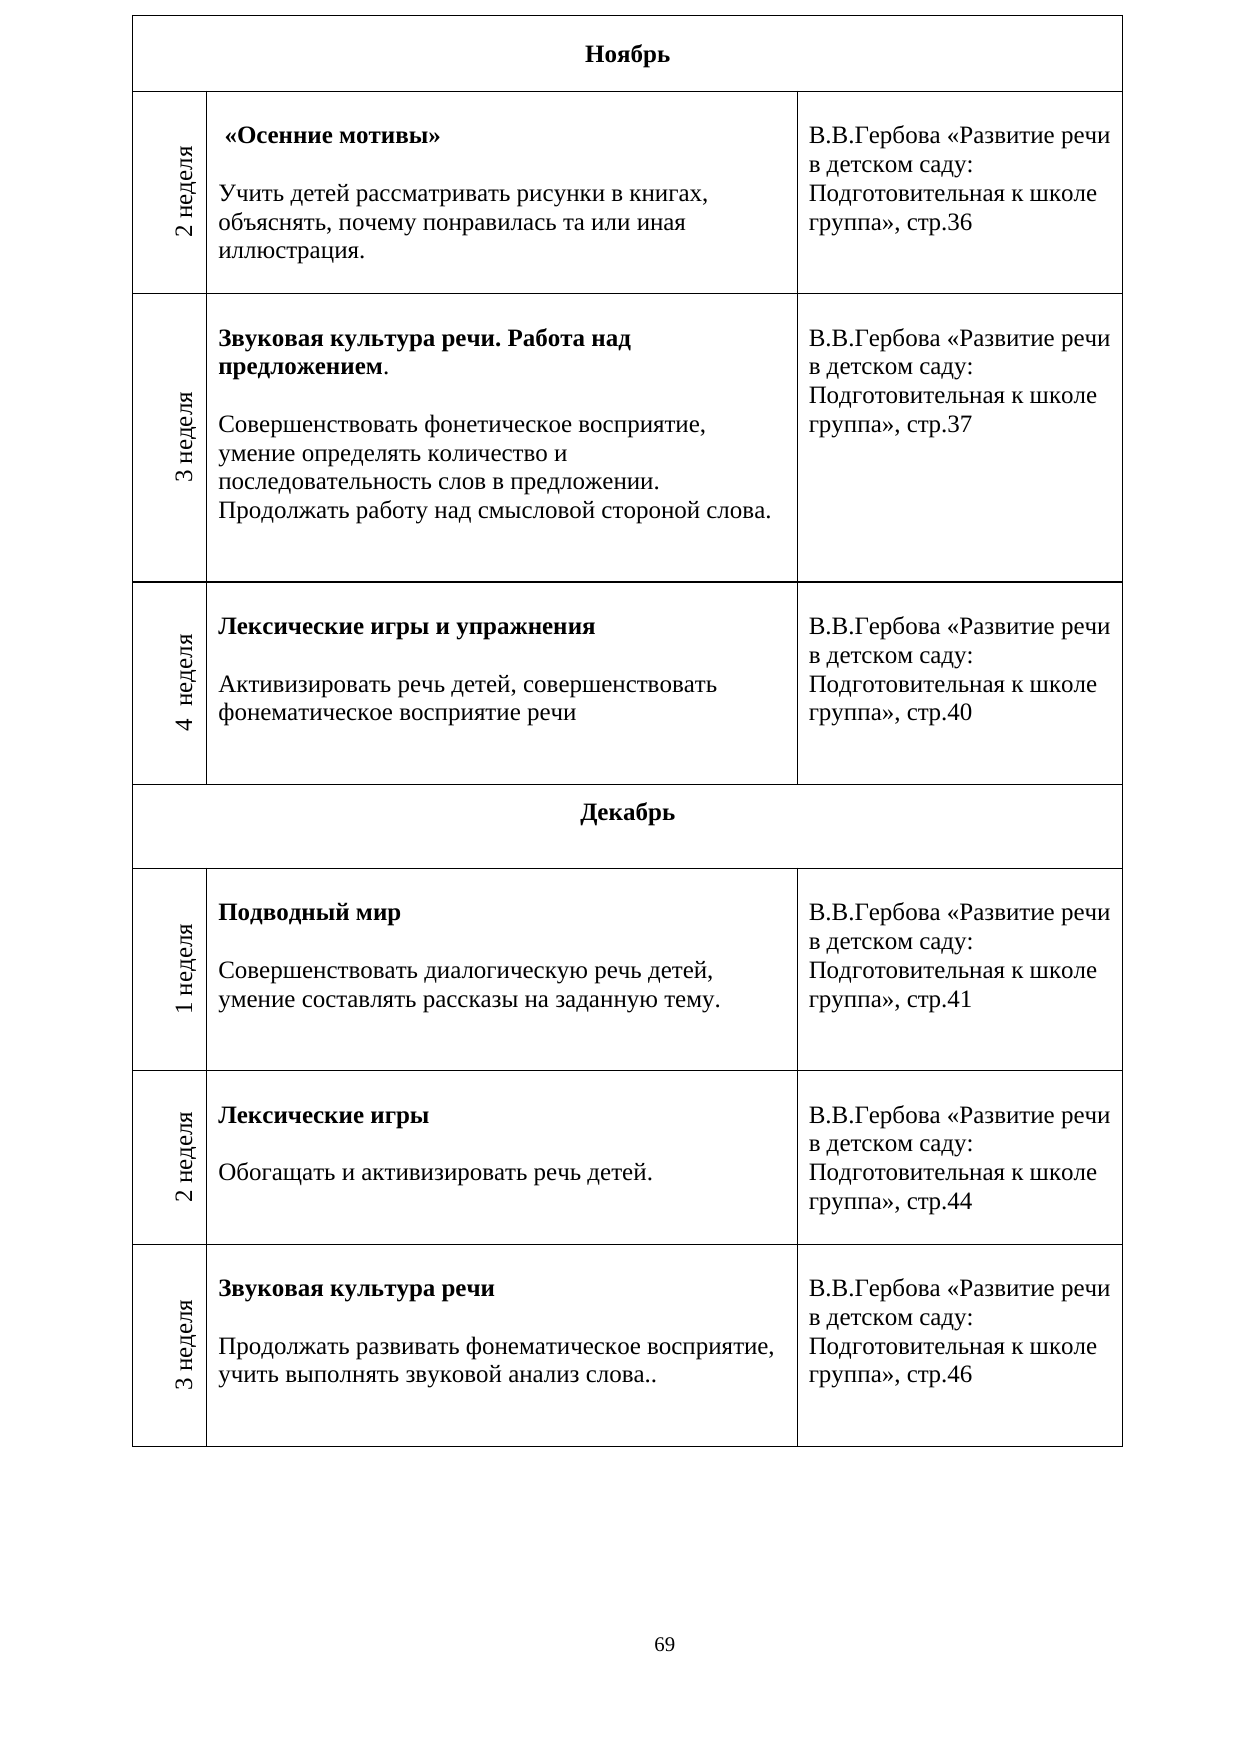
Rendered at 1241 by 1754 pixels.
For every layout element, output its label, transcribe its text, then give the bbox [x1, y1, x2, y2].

table_cell В.В.Гербова «Развитие речи в детском саду: Подготовительная к школе группа», стр.36 [798, 92, 1122, 293]
table_cell 3 неделя [133, 294, 206, 581]
table_cell 4 неделя [133, 583, 206, 784]
table_cell Ноябрь [133, 16, 1122, 91]
table_cell «Осенние мотивы» Учить детей рассматривать рисунки в книгах, объяснять, почему понравилась та или иная иллюстрация. [207, 92, 797, 293]
table_cell В.В.Гербова «Развитие речи в детском саду: Подготовительная к школе группа», стр.44 [798, 1071, 1122, 1243]
table_cell Звуковая культура речи. Работа над предложением. Совершенствовать фонетическое восприятие, умение определять количество и последовательность слов в предложении. Продолжать работу над смысловой стороной слова. [207, 294, 797, 581]
table_cell Звуковая культура речи Продолжать развивать фонематическое восприятие, учить выполнять звуковой анализ слова.. [207, 1245, 797, 1446]
table_cell 3 неделя [133, 1245, 206, 1446]
table_cell Лексические игры и упражнения Активизировать речь детей, совершенствовать фонематическое восприятие речи [207, 583, 797, 784]
table_cell Подводный мир Совершенствовать диалогическую речь детей, умение составлять рассказы на заданную тему. [207, 869, 797, 1070]
table_cell 2 неделя [133, 92, 206, 293]
table_cell Лексические игры Обогащать и активизировать речь детей. [207, 1071, 797, 1243]
table_cell 2 неделя [133, 1071, 206, 1243]
table_cell В.В.Гербова «Развитие речи в детском саду: Подготовительная к школе группа», стр.46 [798, 1245, 1122, 1446]
table_cell В.В.Гербова «Развитие речи в детском саду: Подготовительная к школе группа», стр.40 [798, 583, 1122, 784]
table_cell 1 неделя [133, 869, 206, 1070]
table_cell В.В.Гербова «Развитие речи в детском саду: Подготовительная к школе группа», стр.37 [798, 294, 1122, 581]
table_cell В.В.Гербова «Развитие речи в детском саду: Подготовительная к школе группа», стр.41 [798, 869, 1122, 1070]
table_cell Декабрь [133, 785, 1122, 868]
